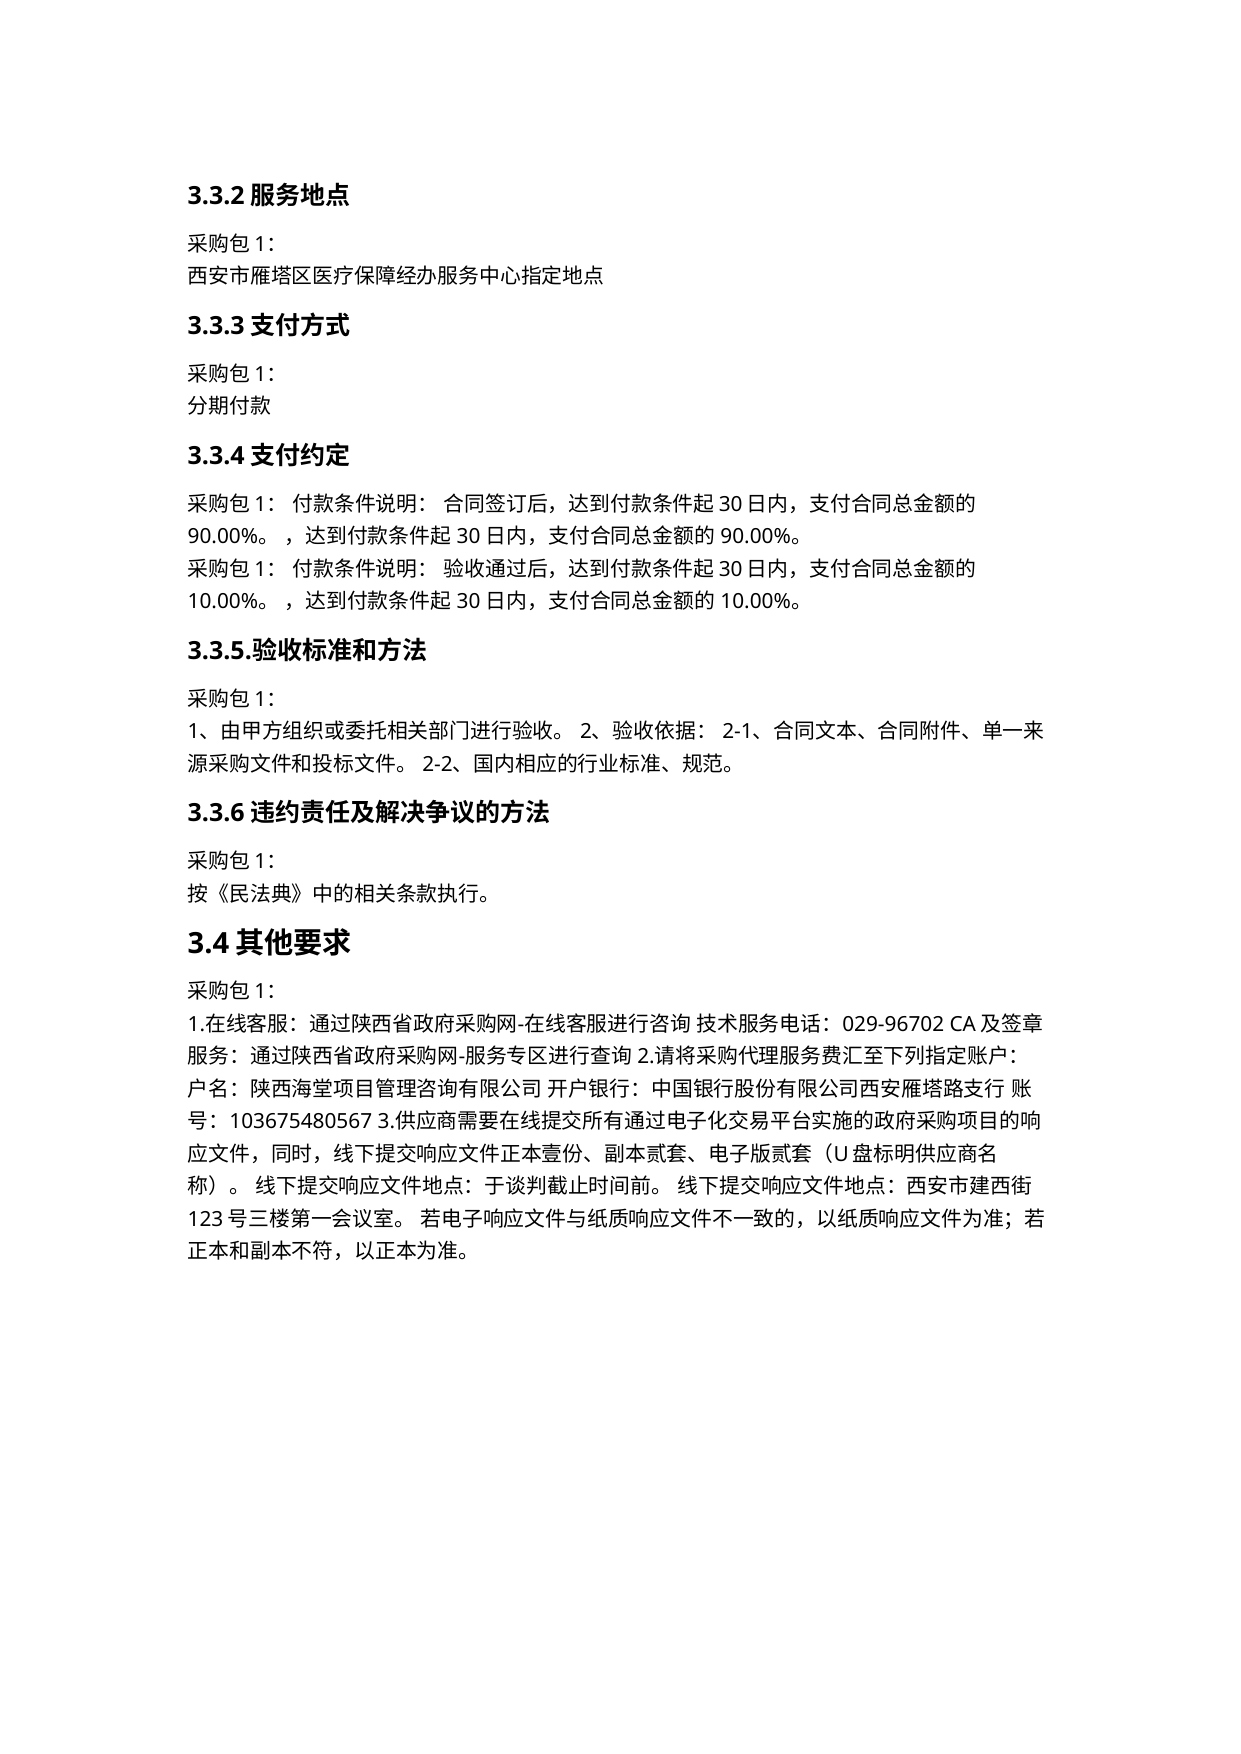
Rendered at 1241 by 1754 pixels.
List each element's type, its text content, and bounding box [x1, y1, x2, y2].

text 采购包1： [187, 844, 1053, 877]
text 采购包1： 付款条件说明： 验收通过后，达到付款条件起30日内，支付合同总金额的10.00%。 ，达到付款条件起 30 日内，支付合同总金额的 10.00%。 [187, 552, 1053, 617]
text 采购包1： 付款条件说明： 合同签订后，达到付款条件起30日内，支付合同总金额的90.00%。 ，达到付款条件起 30 日内，支付合同总金额的 90.00%。 [187, 487, 1053, 552]
text 分期付款 [187, 389, 1053, 422]
text 采购包1： [187, 682, 1053, 714]
text 3.4其他要求 [187, 909, 1053, 974]
text 3.3.5.验收标准和方法 [187, 617, 1053, 682]
text 3.3.4支付约定 [187, 422, 1053, 487]
text 采购包1： [187, 227, 1053, 259]
text 采购包1： [187, 357, 1053, 389]
text 采购包1： [187, 974, 1053, 1007]
text 1.在线客服：通过陕西省政府采购网-在线客服进行咨询 技术服务电话：029-96702 CA及签章服务：通过陕西省政府采购网-服务专区进行查询 2.请将采购代理服务费汇至下列指定账户： 户名：陕西海堂项目管理咨询有限公司 开户银行：中国银行股份有限公司西安雁塔路支行 账号：103675480567 3.供应商需要在线提交所有通过电子化交易平台实施的政府采购项目的响应文件，同时，线下提交响应文件正本壹份、副本贰套、电子版贰套（U盘标明供应商名称）。 线下提交响应文件地点：于谈判截止时间前。 线下提交响应文件地点：西安市建西街123号三楼第一会议室。 若电子响应文件与纸质响应文件不一致的，以纸质响应文件为准；若正本和副本不符，以正本为准。 [187, 1007, 1053, 1267]
text 按《民法典》中的相关条款执行。 [187, 877, 1053, 909]
text 3.3.2服务地点 [187, 162, 1053, 227]
text 3.3.6违约责任及解决争议的方法 [187, 779, 1053, 844]
text 西安市雁塔区医疗保障经办服务中心指定地点 [187, 259, 1053, 292]
text 3.3.3支付方式 [187, 292, 1053, 357]
text 1、由甲方组织或委托相关部门进行验收。 2、验收依据： 2-1、合同文本、合同附件、单一来源采购文件和投标文件。 2-2、国内相应的行业标准、规范。 [187, 714, 1053, 779]
